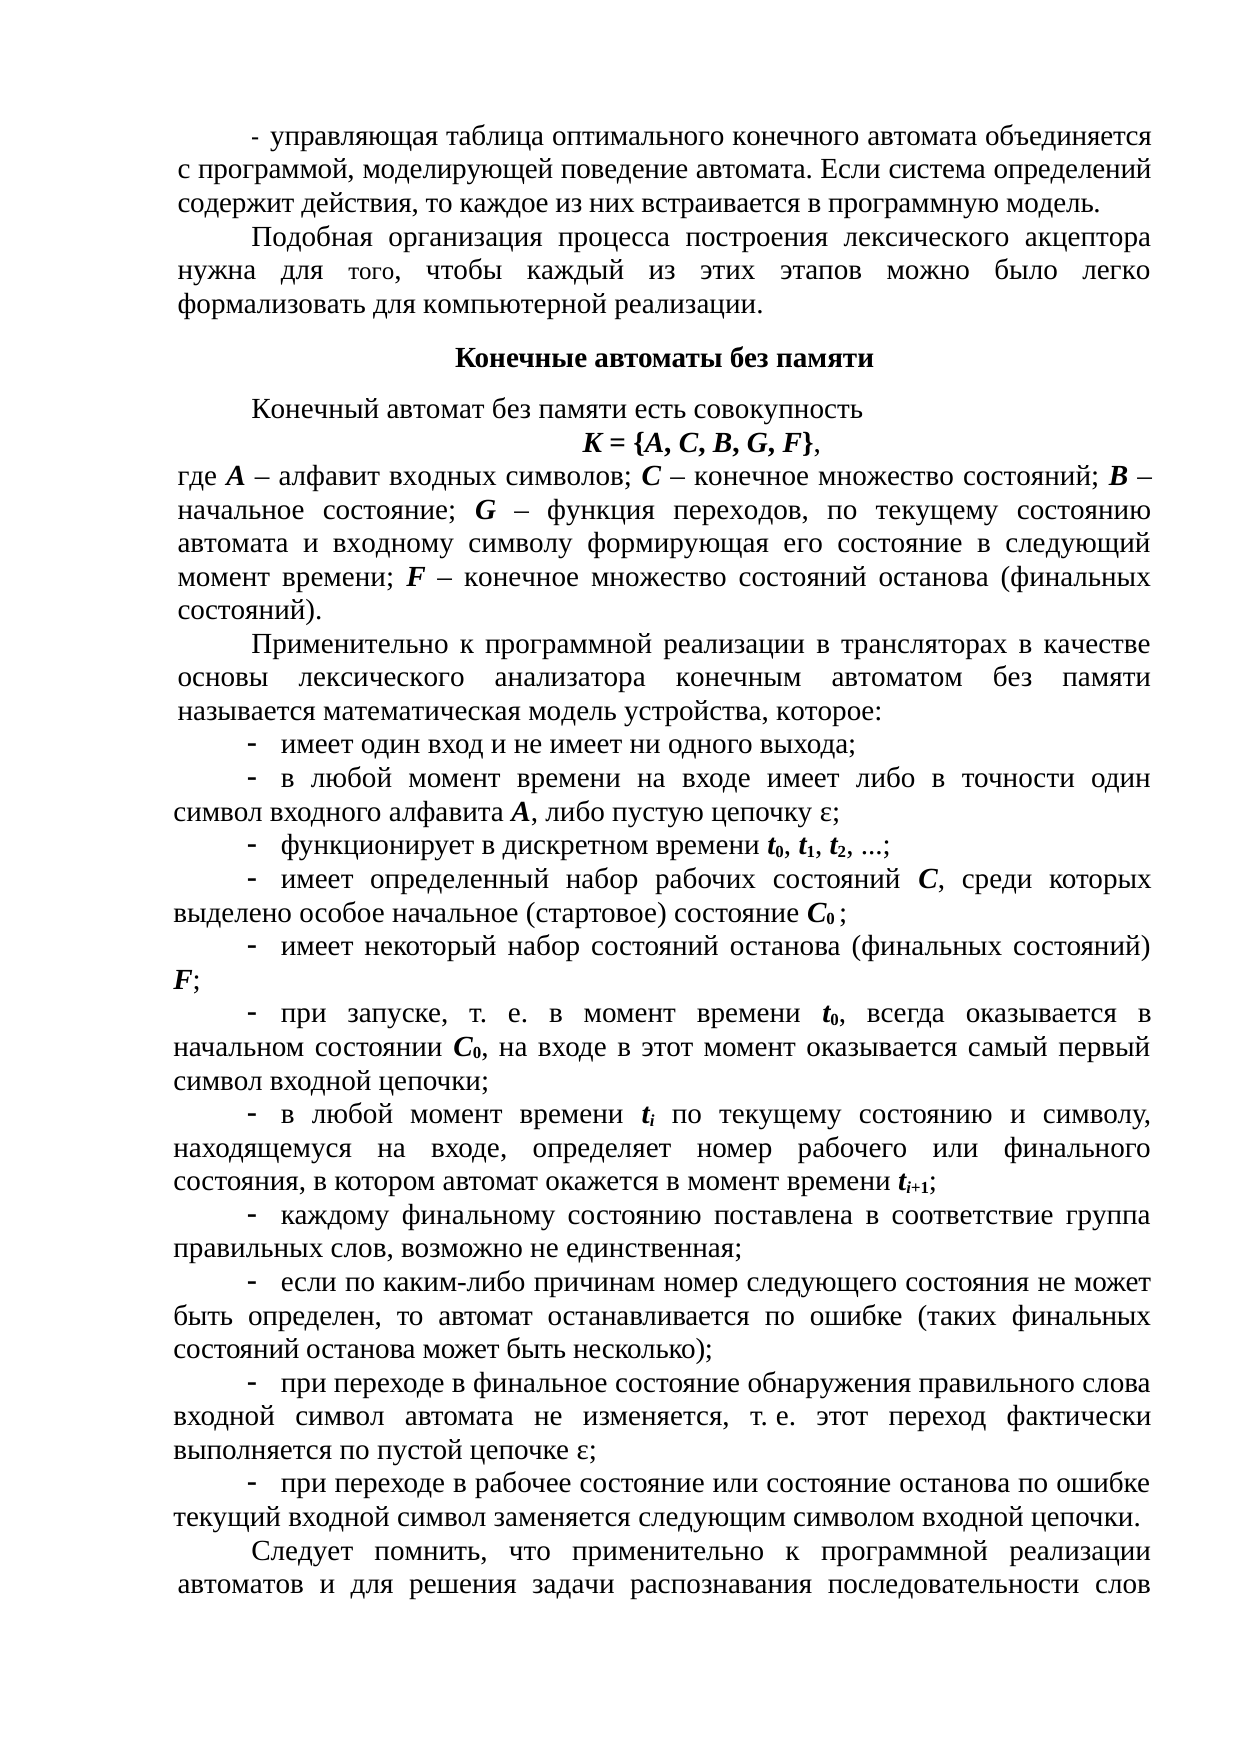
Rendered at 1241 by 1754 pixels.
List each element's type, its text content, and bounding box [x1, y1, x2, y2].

text Подобная организация процесса построения лексического акцептора нужна для того, чтобы каждый из этих этапов можно было легко формализовать для компьютерной реализации. [177, 219, 1152, 319]
list каждому финальному состоянию поставлена в соответствие группа правильных слов, возможно не единственная; [173, 1197, 1152, 1264]
list имеет некоторый набор состояний останова (финальных состояний) F; [173, 928, 1152, 996]
list функционирует в дискретном времени t0, t1, t2, ...; [173, 827, 1152, 861]
list при запуске, т. е. в момент времени t0, всегда оказывается в начальном состоянии С0, на входе в этот момент оказывается самый первый символ входной цепочки; [173, 996, 1152, 1096]
list в любой момент времени на входе имеет либо в точности один символ входного алфавита A, либо пустую цепочку ε; [173, 760, 1152, 827]
text Конечные автоматы без памяти [177, 340, 1152, 374]
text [177, 1533, 1152, 1600]
text где A – алфавит входных символов; C – конечное множество состояний; B – начальное состояние; G – функция переходов, по текущему состоянию автомата и входному символу формирующая его состояние в следующий момент времени; F – конечное множество состояний останова (финальных состояний). [177, 458, 1152, 626]
text Конечный автомат без памяти есть совокупность [177, 391, 1152, 425]
list в любой момент времени ti по текущему состоянию и символу, находящемуся на входе, определяет номер рабочего или финального состояния, в котором автомат окажется в момент времени ti+1; [173, 1096, 1152, 1197]
list имеет определенный набор рабочих состояний C, среди которых выделено особое начальное (стартовое) состояние С0 ; [173, 861, 1152, 928]
list если по каким-либо причинам номер следующего состояния не может быть определен, то автомат останавливается по ошибке (таких финальных состояний останова может быть несколько); [173, 1264, 1152, 1365]
text K = {A, C, B, G, F}, [177, 425, 1152, 458]
text Применительно к программной реализации в трансляторах в качестве основы лексического анализатора конечным автоматом без памяти называется математическая модель устройства, которое: [177, 626, 1152, 727]
list управляющая таблица оптимального конечного автомата объединяется с программой, моделирующей поведение автомата. Если система определений содержит действия, то каждое из них встраивается в программную модель. [177, 118, 1152, 219]
list при переходе в финальное состояние обнаружения правильного слова входной символ автомата не изменяется, т. е. этот переход фактически выполняется по пустой цепочке ε; [173, 1365, 1152, 1466]
list имеет один вход и не имеет ни одного выхода; [173, 727, 1152, 760]
list при переходе в рабочее состояние или состояние останова по ошибке текущий входной символ заменяется следующим символом входной цепочки. [173, 1466, 1152, 1533]
